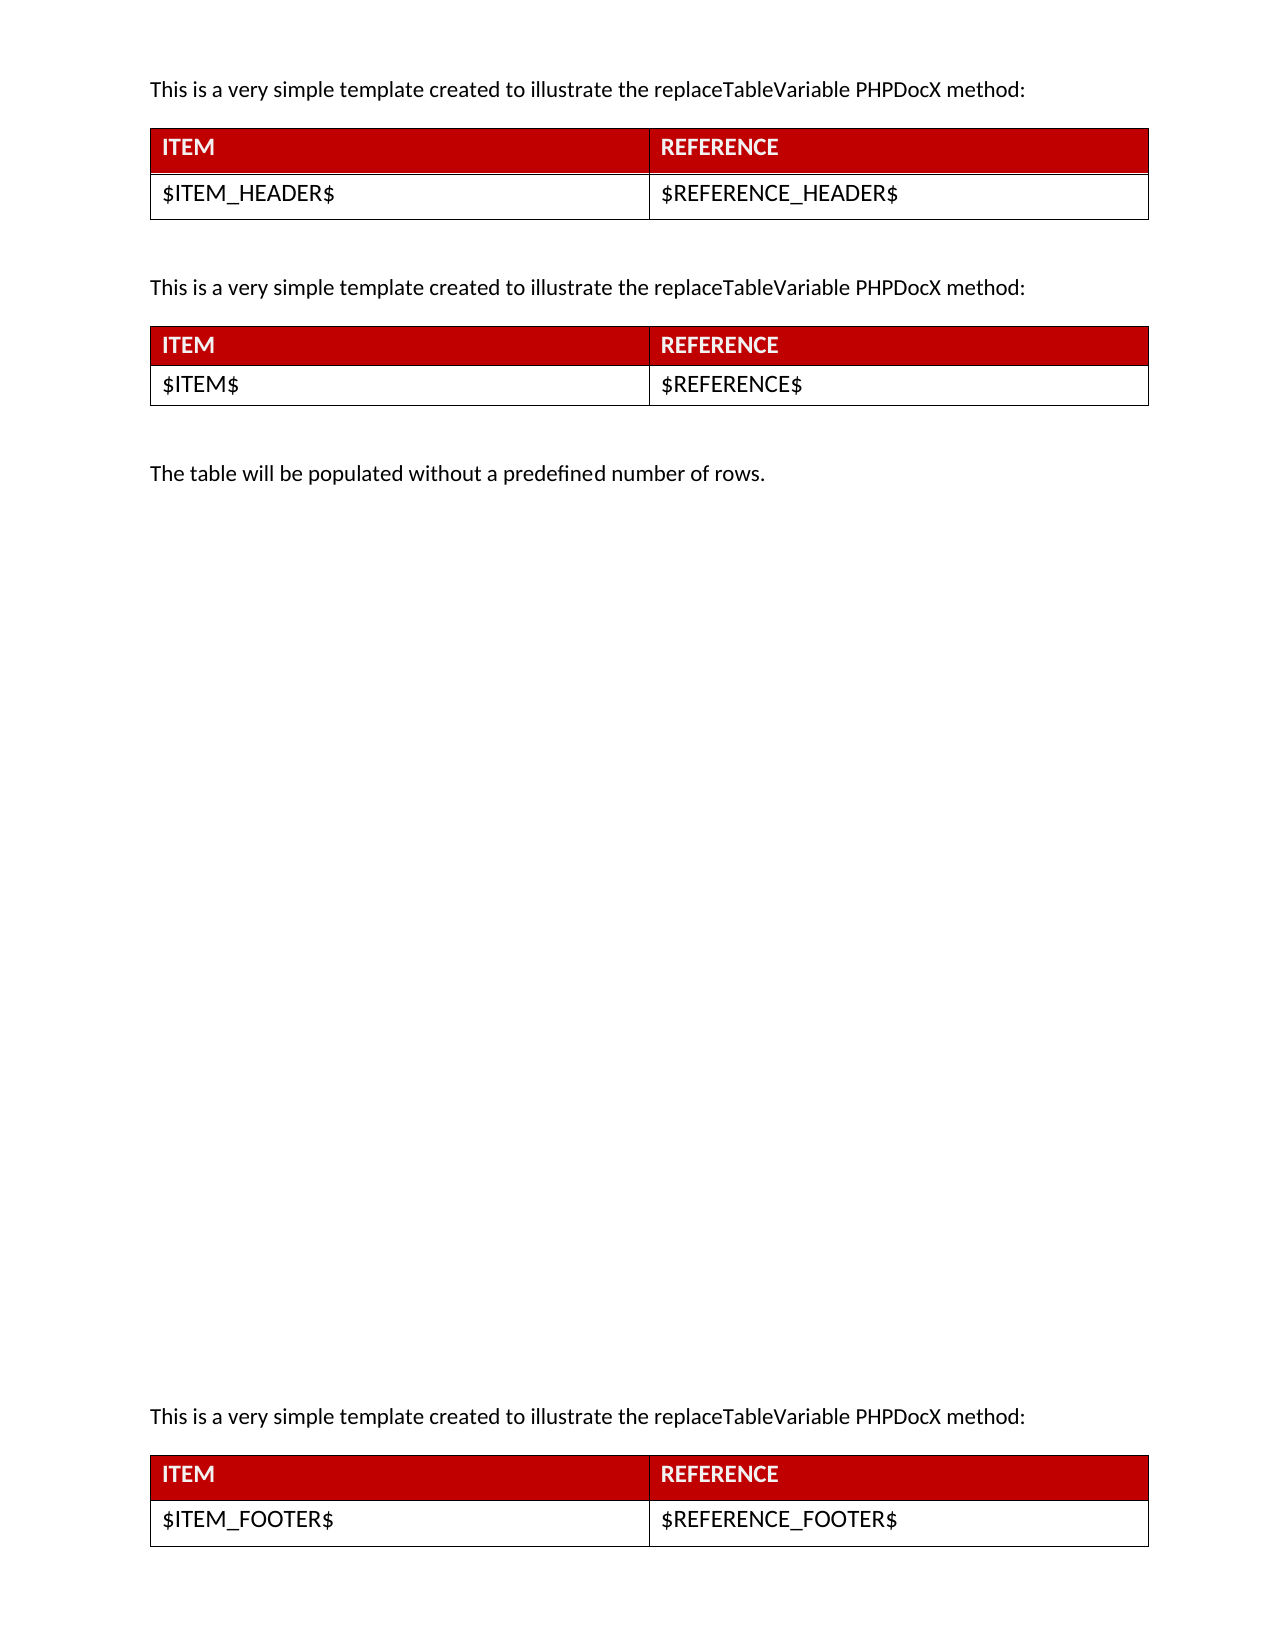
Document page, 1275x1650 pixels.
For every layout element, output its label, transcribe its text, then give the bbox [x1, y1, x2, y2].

table_cell $ITEM$ [151, 366, 649, 405]
text The table will be populated without a predefined number of rows. [150, 459, 1125, 487]
table_cell $REFERENCE$ [650, 366, 1148, 405]
table_header REFERENCE [650, 327, 1148, 365]
table_header ITEM [151, 327, 649, 365]
text This is a very simple template created to illustrate the replaceTableVariable PHPDocX method: [150, 273, 1125, 301]
